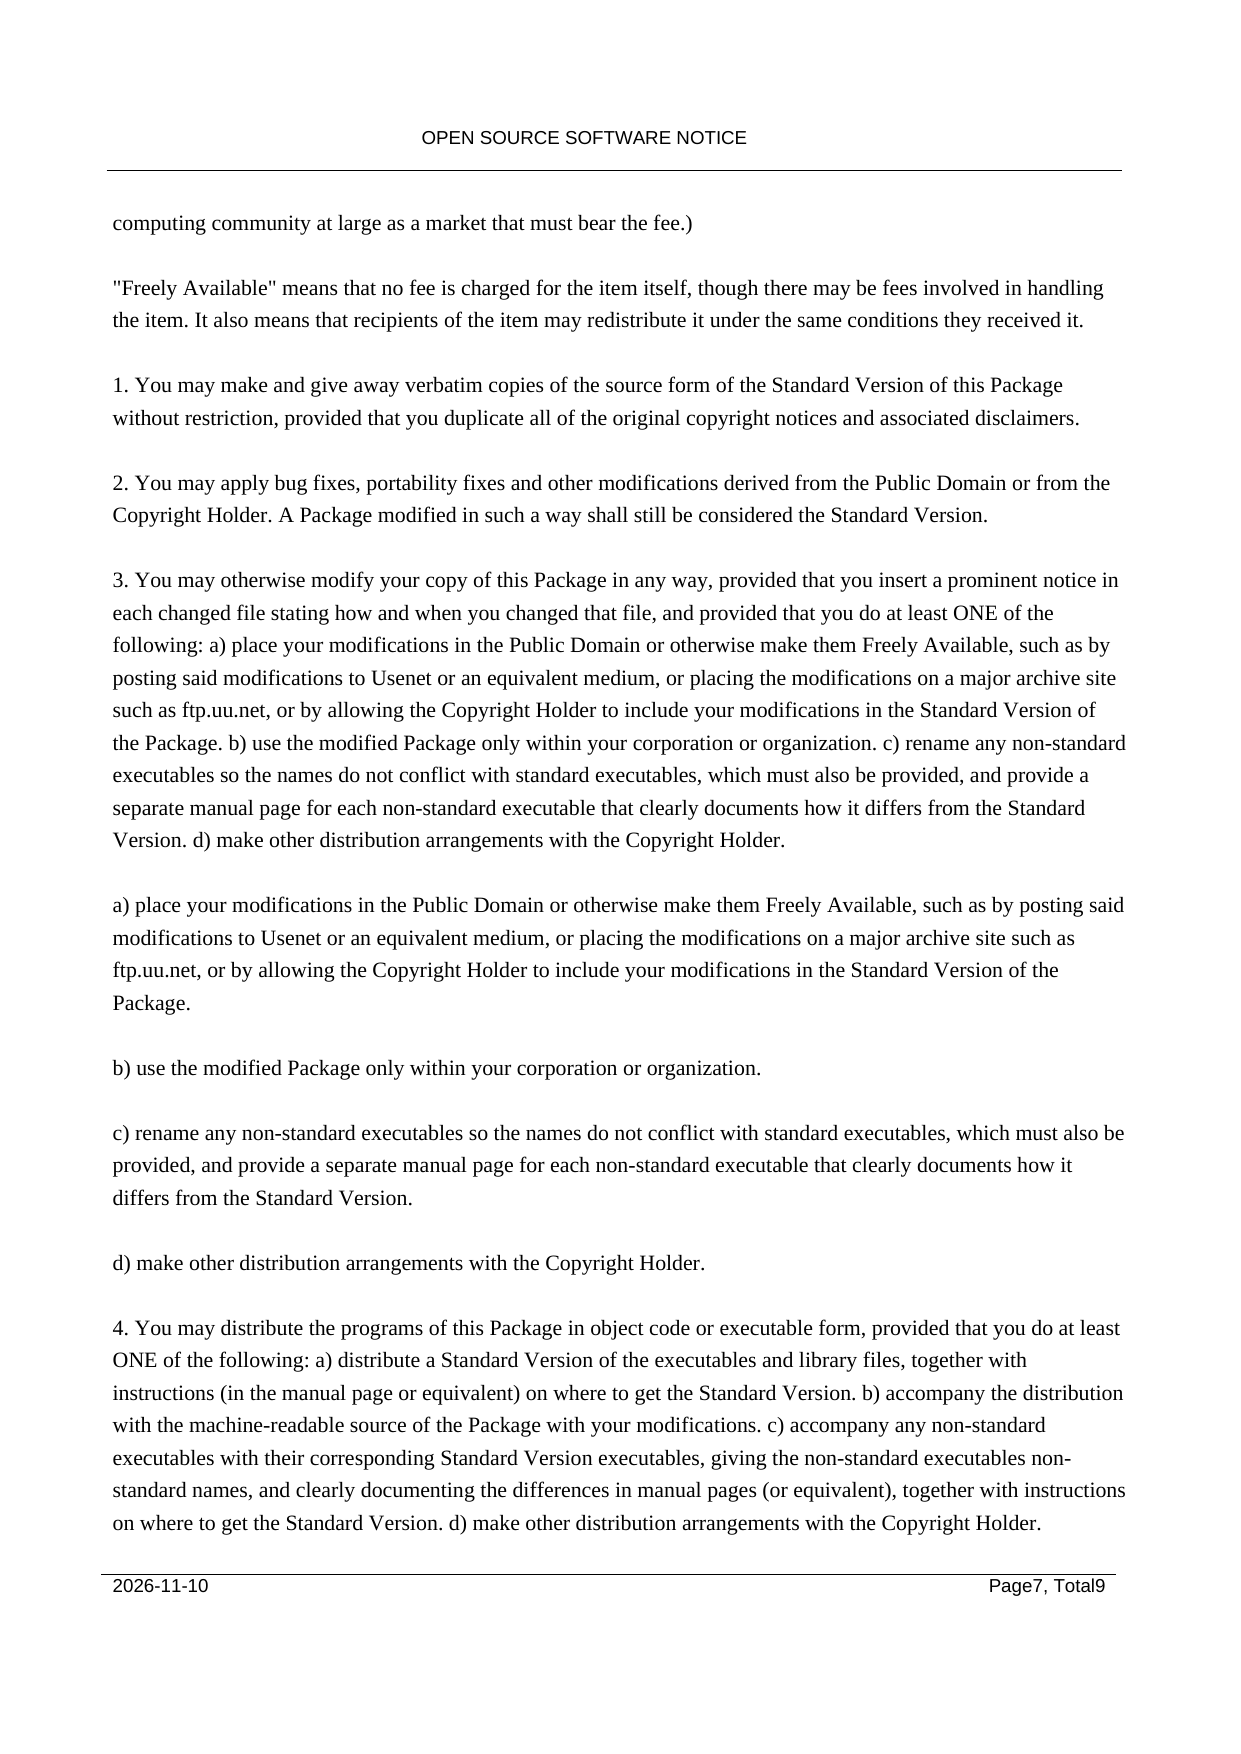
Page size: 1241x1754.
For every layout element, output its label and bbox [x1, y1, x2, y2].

text [112, 206, 1128, 1539]
